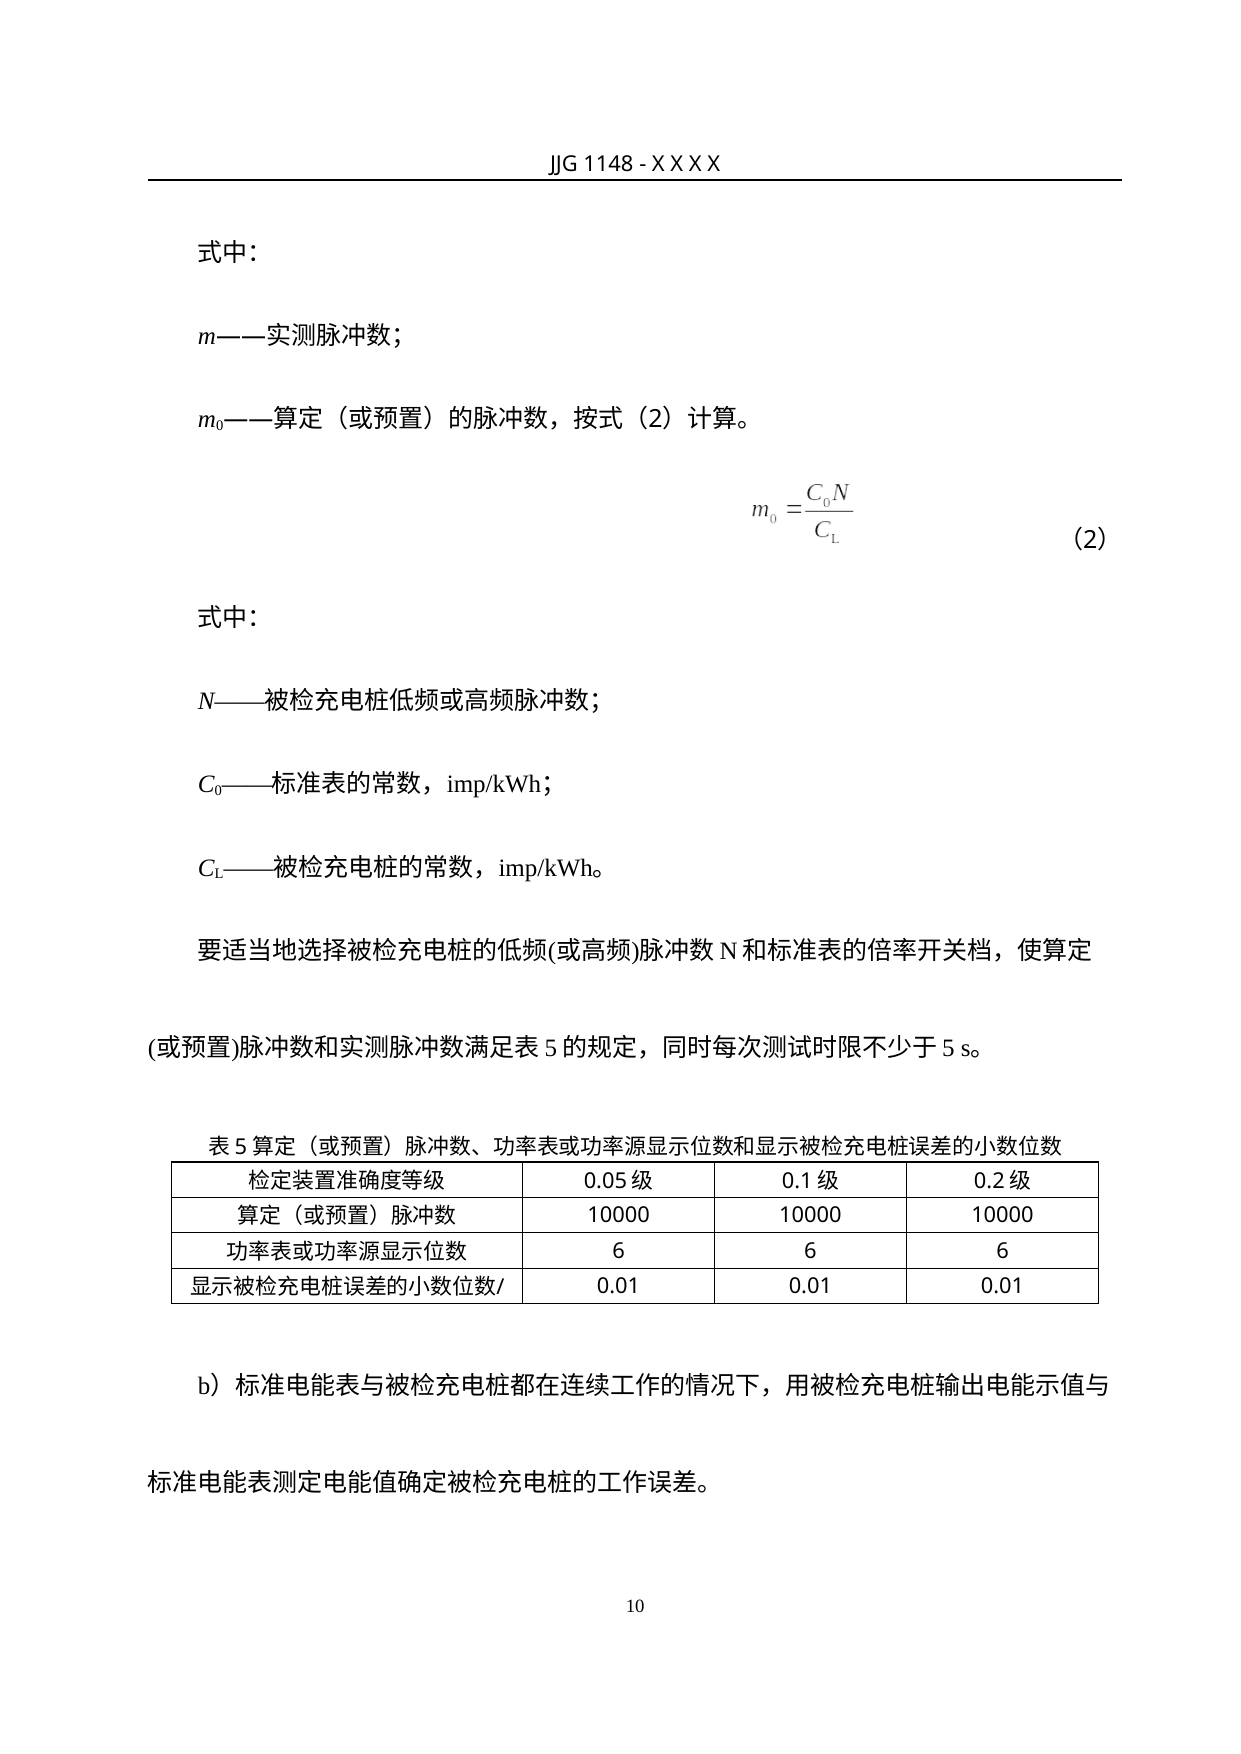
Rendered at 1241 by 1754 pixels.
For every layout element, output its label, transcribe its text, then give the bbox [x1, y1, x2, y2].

table_header 检定装置准确度等级 [172, 1163, 522, 1197]
table_cell 功率表或功率源显示位数 [172, 1233, 522, 1268]
table_cell 0.01 [907, 1269, 1098, 1303]
text m0——算定（或预置）的脉冲数，按式（2）计算。 [148, 384, 1122, 449]
table_cell 算定（或预置）脉冲数 [172, 1198, 522, 1232]
table_cell 6 [715, 1233, 906, 1268]
table_cell 10000 [907, 1198, 1098, 1232]
table_cell 0.01 [523, 1269, 714, 1303]
text 表5 算定（或预置）脉冲数、功率表或功率源显示位数和显示被检充电桩误差的小数位数 [148, 1129, 1122, 1161]
text 式中： [148, 583, 1122, 648]
text CL——被检充电桩的常数，imp/kWh。 [148, 833, 1122, 898]
table_cell 10000 [523, 1198, 714, 1232]
text C0——标准表的常数，imp/kWh； [148, 749, 1122, 814]
table_cell 显示被检充电桩误差的小数位数/% [172, 1269, 522, 1303]
table_cell 10000 [715, 1198, 906, 1232]
text b）标准电能表与被检充电桩都在连续工作的情况下，用被检充电桩输出电能示值与标准电能表测定电能值确定被检充电桩的工作误差。 [148, 1351, 1122, 1513]
table_cell 6 [523, 1233, 714, 1268]
text 要适当地选择被检充电桩的低频(或高频)脉冲数N和标准表的倍率开关档，使算定(或预置)脉冲数和实测脉冲数满足表5的规定，同时每次测试时限不少于5 s。 [148, 916, 1122, 1078]
text （2） [148, 468, 1122, 565]
table_header 0.1级 [715, 1163, 906, 1197]
table_header 0.05级 [523, 1163, 714, 1197]
text m——实测脉冲数； [148, 301, 1122, 366]
text N——被检充电桩低频或高频脉冲数； [148, 666, 1122, 731]
table_header 0.2级 [907, 1163, 1098, 1197]
table_cell 0.01 [715, 1269, 906, 1303]
text 式中： [148, 218, 1122, 283]
table_cell 6 [907, 1233, 1098, 1268]
